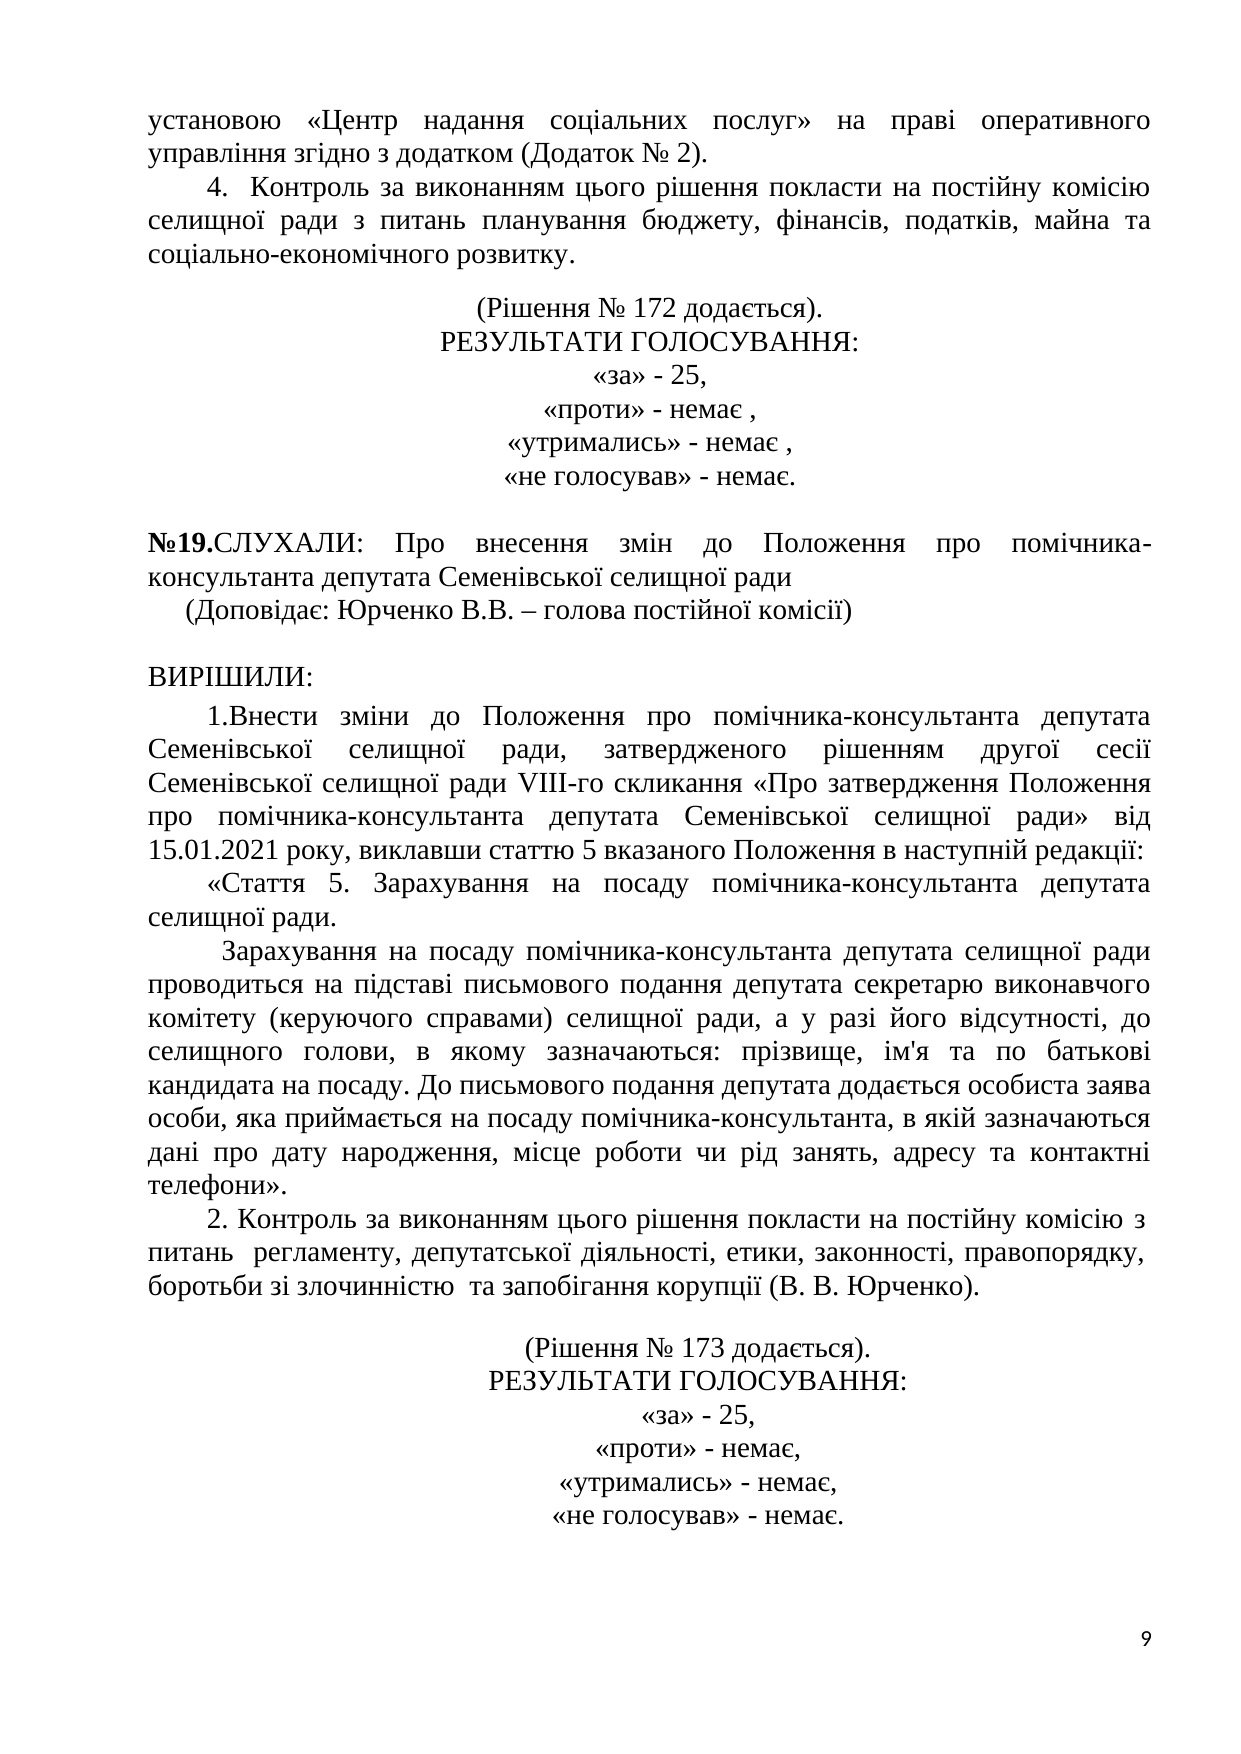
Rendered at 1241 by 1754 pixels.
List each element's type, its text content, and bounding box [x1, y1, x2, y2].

text РЕЗУЛЬТАТИ ГОЛОСУВАННЯ: [148, 324, 1152, 357]
text «утримались» - немає , [148, 424, 1152, 458]
text «за» - 25, [244, 1397, 1152, 1430]
text 1.Внести зміни до Положення про помічника-консультанта депутата Семенівської селищної ради, затвердженого рішенням другої сесії Семенівської селищної ради VIII-го скликання «Про затвердження Положення про помічника-консультанта депутата Семенівської селищної ради» від 15.01.2021 року, виклавши статтю 5 вказаного Положення в наступній редакції: [148, 698, 1152, 866]
text «Стаття 5. Зарахування на посаду помічника-консультанта депутата селищної ради. [148, 866, 1152, 933]
text «проти» - немає, [244, 1430, 1152, 1464]
text (Рішення № 172 додається). [148, 290, 1152, 324]
text (Рішення № 173 додається). [244, 1330, 1152, 1363]
text Зарахування на посаду помічника-консультанта депутата селищної ради проводиться на підставі письмового подання депутата секретарю виконавчого комітету (керуючого справами) селищної ради, а у разі його відсутності, до селищного голови, в якому зазначаються: прізвище, ім'я та по батькові кандидата на посаду. До письмового подання депутата додається особиста заява особи, яка приймається на посаду помічника-консультанта, в якій зазначаються дані про дату народження, місце роботи чи рід занять, адресу та контактні телефони». [148, 933, 1152, 1201]
text №19.СЛУХАЛИ: Про внесення змін до Положення про помічника- консультанта депутата Семенівської селищної ради [148, 525, 1152, 592]
list (Доповідає: Юрченко В.В. – голова постійної комісії) [185, 592, 1152, 626]
text 4. Контроль за виконанням цього рішення покласти на постійну комісію селищної ради з питань планування бюджету, фінансів, податків, майна та соціально-економічного розвитку. [148, 169, 1152, 269]
text ВИРІШИЛИ: [148, 659, 1152, 693]
text 2. Контроль за виконанням цього рішення покласти на постійну комісію з питань регламенту, депутатської діяльності, етики, законності, правопорядку, боротьби зі злочинністю та запобігання корупції (В. В. Юрченко). [148, 1201, 1145, 1302]
text «не голосував» - немає. [244, 1497, 1152, 1531]
text РЕЗУЛЬТАТИ ГОЛОСУВАННЯ: [244, 1363, 1152, 1397]
text «утримались» - немає, [244, 1464, 1152, 1497]
text «за» - 25, [148, 357, 1152, 391]
text «проти» - немає , [148, 391, 1152, 424]
text «не голосував» - немає. [148, 458, 1152, 492]
